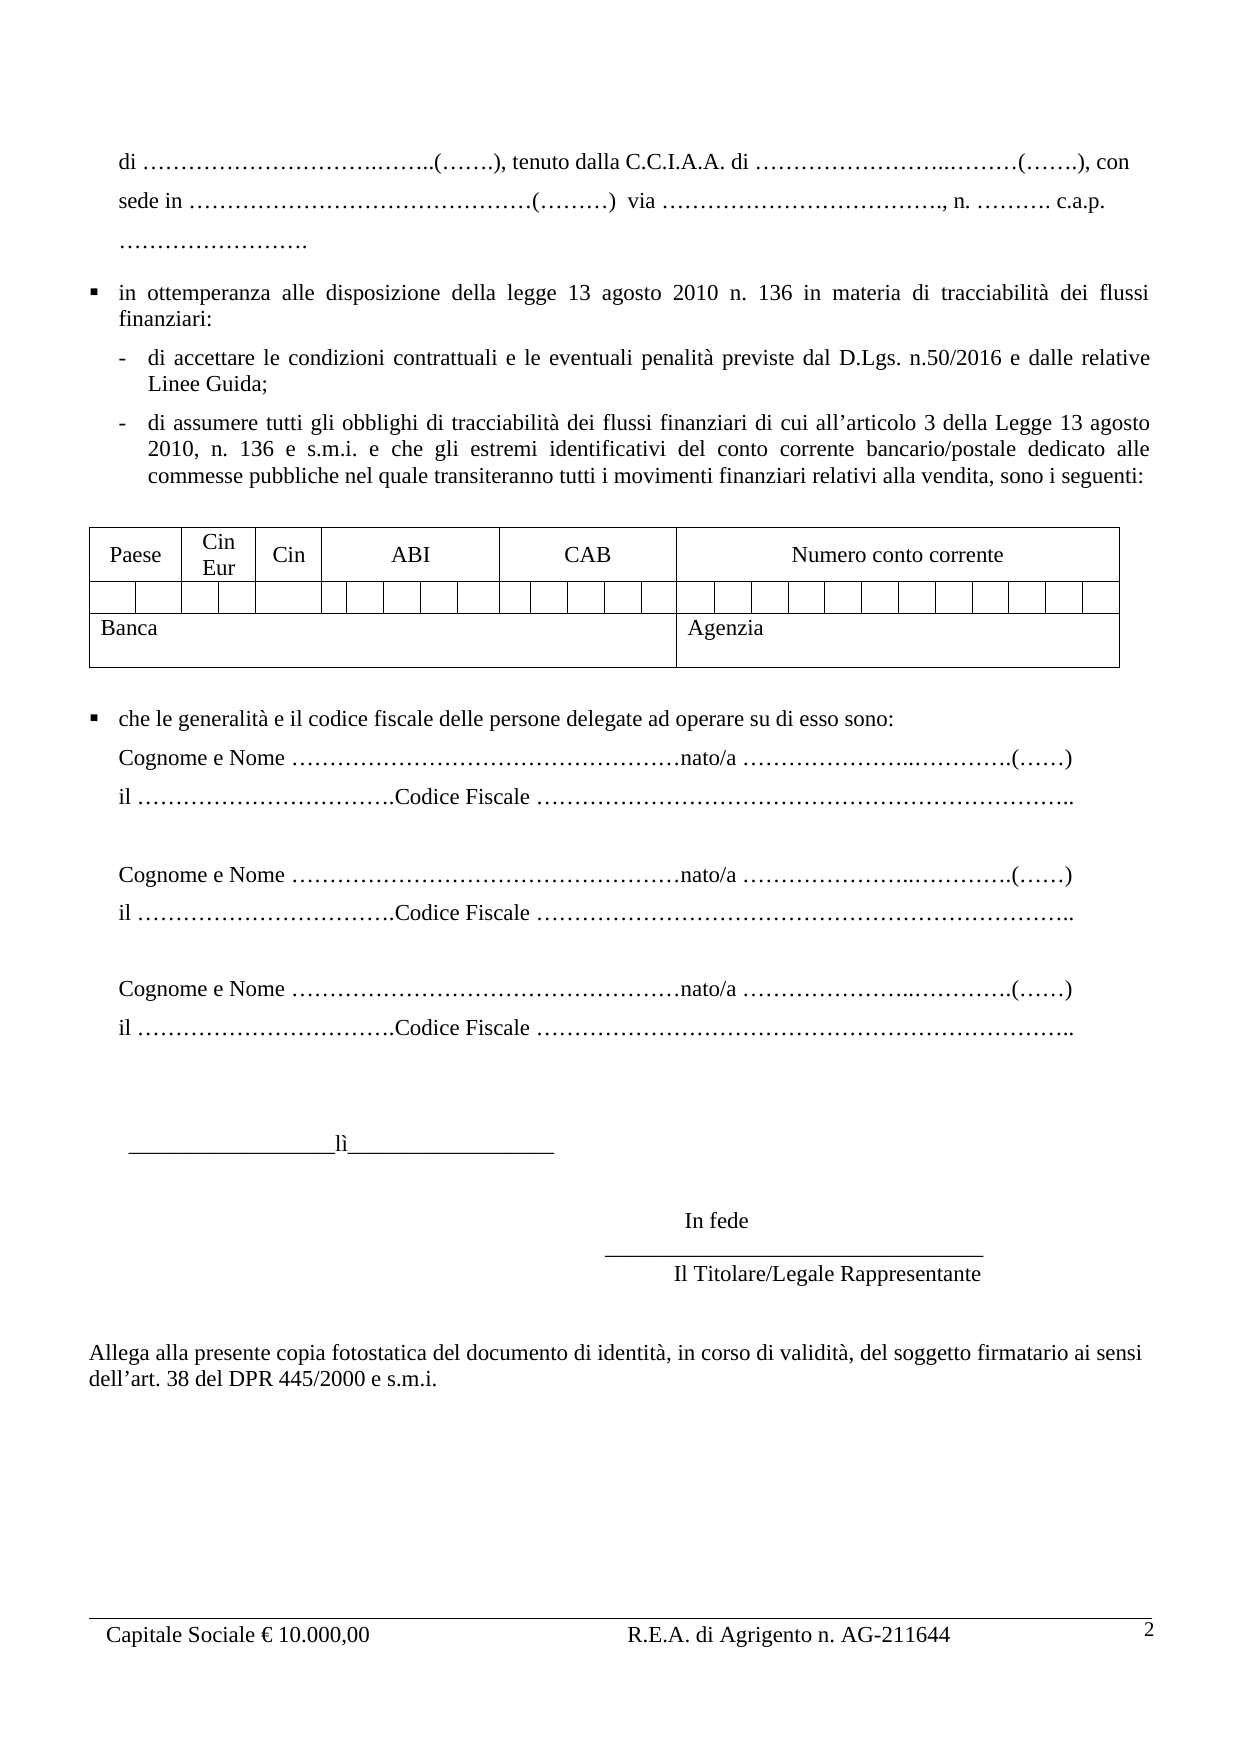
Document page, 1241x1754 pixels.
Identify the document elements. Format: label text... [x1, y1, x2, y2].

table_header Numero conto corrente [677, 528, 1119, 581]
table_header CAB [500, 528, 676, 581]
table_cell [836, 614, 1119, 667]
table_cell [1083, 582, 1119, 613]
table_cell [1009, 582, 1045, 613]
table_cell Agenzia [677, 614, 836, 667]
table_cell [90, 582, 135, 613]
table_header Cin Eur [182, 528, 255, 581]
table_cell [1046, 582, 1082, 613]
table_cell [862, 582, 898, 613]
table_cell [231, 614, 676, 667]
table_header ABI [322, 528, 499, 581]
text il …………………………….Codice Fiscale …………………………………………………………….. [118, 783, 1152, 809]
table_cell [825, 582, 861, 613]
table_header Paese [90, 528, 181, 581]
text Cognome e Nome ……………………………………………nato/a …………………..………….(……) [118, 975, 1152, 1001]
table_cell [136, 582, 181, 613]
table_cell [384, 582, 420, 613]
table_cell [715, 582, 751, 613]
text _________________________________ [89, 1233, 1152, 1260]
text di ………………………….……..(…….), tenuto dalla C.C.I.A.A. di ……………………..………(…….), con sede in ………………………………………(………) via ………………………………., n. ………. c.a.p. ……………………. [118, 148, 1152, 253]
table_cell [973, 582, 1008, 613]
table_cell [936, 582, 972, 613]
table_cell [752, 582, 788, 613]
text Il Titolare/Legale Rappresentante [89, 1260, 1152, 1286]
text __________________lì__________________ [89, 1130, 1152, 1157]
table_cell [568, 582, 604, 613]
text Allega alla presente copia fotostatica del documento di identità, in corso di validità, del soggetto firmatario ai sensi dell’art. 38 del DPR 445/2000 e s.m.i. [89, 1339, 1152, 1392]
table_cell [458, 582, 499, 613]
table_cell [899, 582, 935, 613]
text In fede [89, 1183, 1152, 1233]
text Cognome e Nome ……………………………………………nato/a …………………..………….(……) [118, 744, 1152, 770]
text il …………………………….Codice Fiscale …………………………………………………………….. [118, 899, 1152, 926]
list in ottemperanza alle disposizione della legge 13 agosto 2010 n. 136 in materia di tracciabilità dei flussi finanziari: [89, 279, 1152, 331]
list che le generalità e il codice fiscale delle persone delegate ad operare su di esso sono: [89, 705, 1152, 732]
table_cell [789, 582, 824, 613]
table_cell [531, 582, 567, 613]
text il …………………………….Codice Fiscale …………………………………………………………….. [118, 1014, 1152, 1040]
text Cognome e Nome ……………………………………………nato/a …………………..………….(……) [118, 861, 1152, 887]
table_cell [605, 582, 641, 613]
table_header Cin [256, 528, 321, 581]
table_cell [219, 582, 255, 613]
table_cell [182, 582, 218, 613]
table_cell [347, 582, 383, 613]
table_cell [421, 582, 457, 613]
table_cell Banca [90, 614, 231, 667]
list di accettare le condizioni contrattuali e le eventuali penalità previste dal D.Lgs. n.50/2016 e dalle relative Linee Guida; [118, 344, 1152, 397]
table_cell [642, 582, 676, 613]
table_cell [256, 582, 321, 613]
list di assumere tutti gli obblighi di tracciabilità dei flussi finanziari di cui all’articolo 3 della Legge 13 agosto 2010, n. 136 e s.m.i. e che gli estremi identificativi del conto corrente bancario/postale dedicato alle commesse pubbliche nel quale transiteranno tutti i movimenti finanziari relativi alla vendita, sono i seguenti: [118, 409, 1152, 488]
table_cell [500, 582, 530, 613]
table_cell [677, 582, 714, 613]
table_cell [322, 582, 346, 613]
